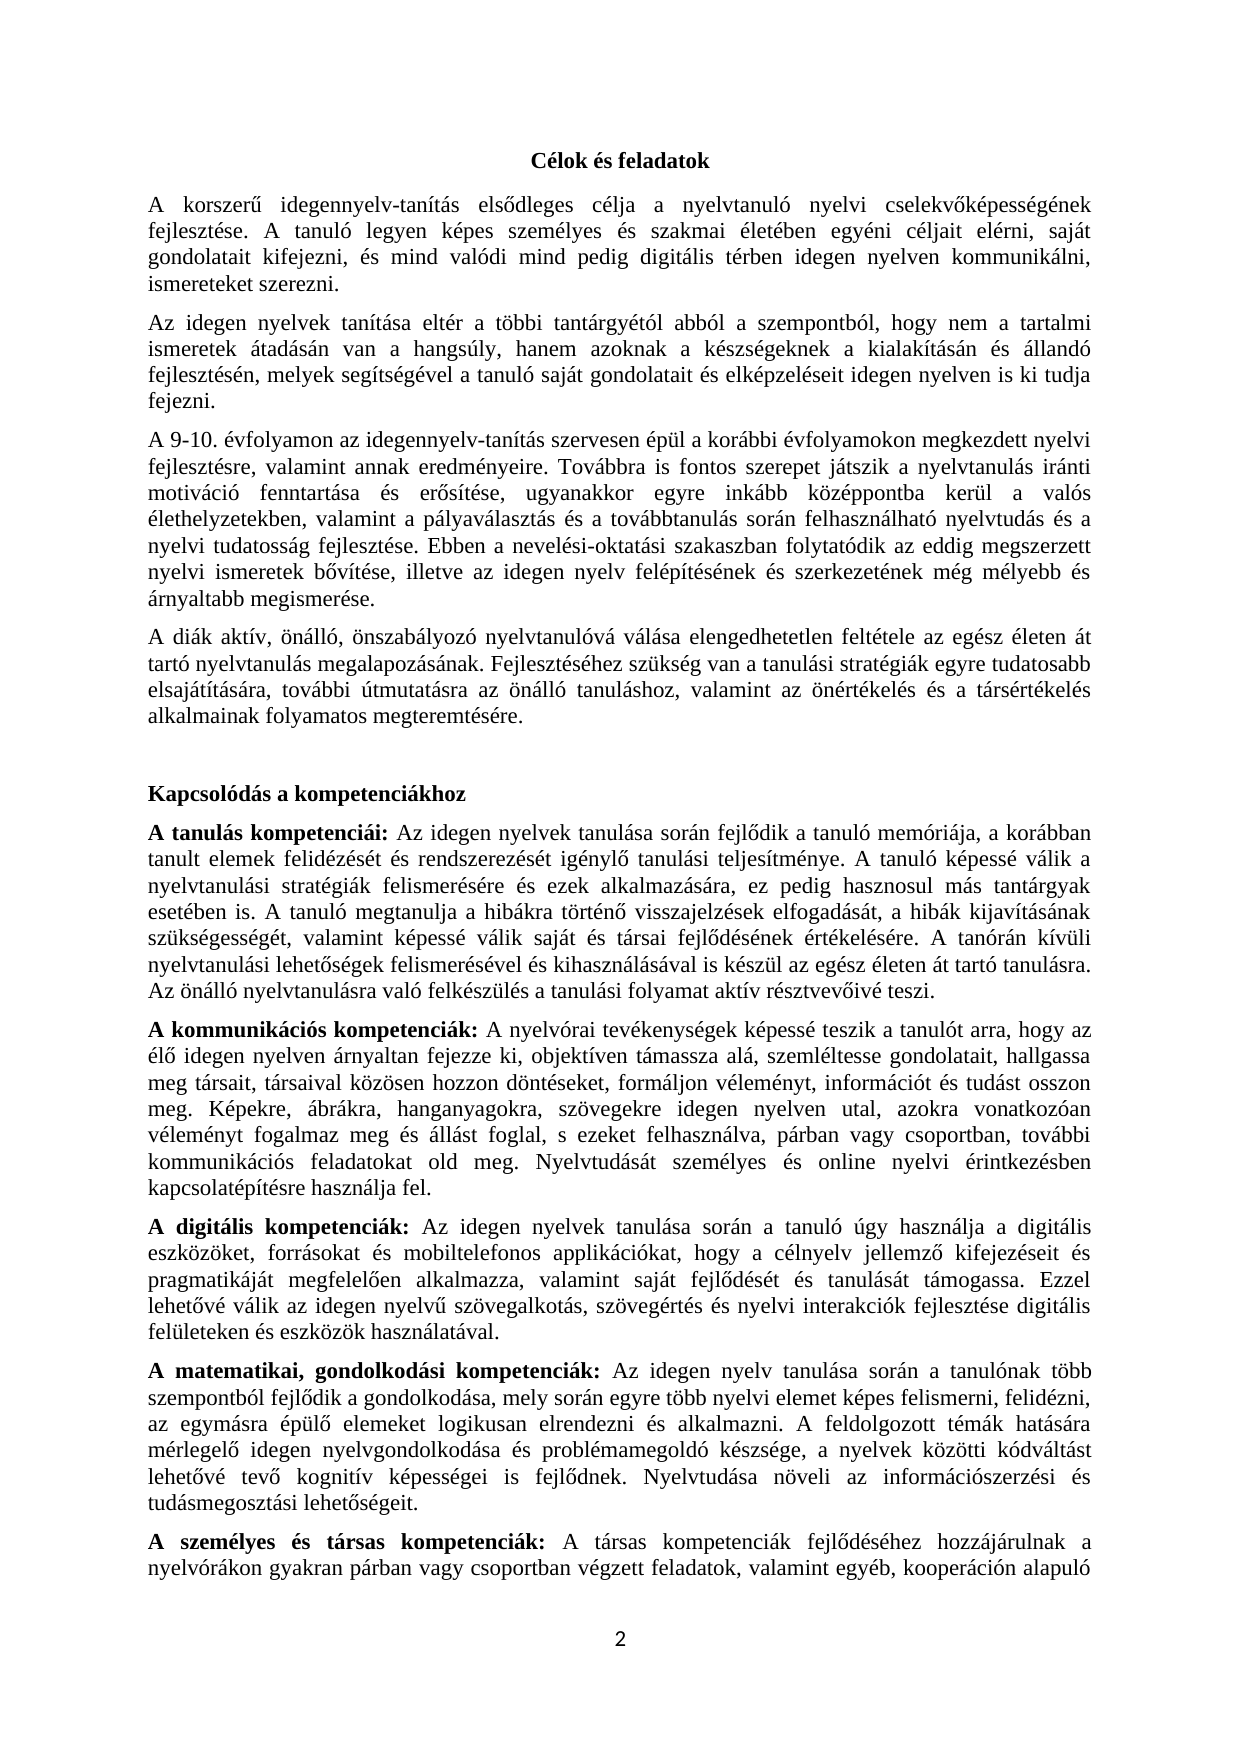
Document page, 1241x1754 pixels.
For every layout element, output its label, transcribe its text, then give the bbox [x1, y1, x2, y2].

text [148, 1528, 1093, 1581]
text A korszerű idegennyelv-tanítás elsődleges célja a nyelvtanuló nyelvi cselekvőképességének fejlesztése. A tanuló legyen képes személyes és szakmai életében egyéni céljait elérni, saját gondolatait kifejezni, és mind valódi mind pedig digitális térben idegen nyelven kommunikálni, ismereteket szerezni. [148, 191, 1093, 296]
text A matematikai, gondolkodási kompetenciák: Az idegen nyelv tanulása során a tanulónak több szempontból fejlődik a gondolkodása, mely során egyre több nyelvi elemet képes felismerni, felidézni, az egymásra épülő elemeket logikusan elrendezni és alkalmazni. A feldolgozott témák hatására mérlegelő idegen nyelvgondolkodása és problémamegoldó készsége, a nyelvek közötti kódváltást lehetővé tevő kognitív képességei is fejlődnek. Nyelvtudása növeli az információszerzési és tudásmegosztási lehetőségeit. [148, 1357, 1093, 1515]
text Célok és feladatok [148, 148, 1093, 174]
text A digitális kompetenciák: Az idegen nyelvek tanulása során a tanuló úgy használja a digitális eszközöket, forrásokat és mobiltelefonos applikációkat, hogy a célnyelv jellemző kifejezéseit és pragmatikáját megfelelően alkalmazza, valamint saját fejlődését és tanulását támogassa. Ezzel lehetővé válik az idegen nyelvű szövegalkotás, szövegértés és nyelvi interakciók fejlesztése digitális felületeken és eszközök használatával. [148, 1213, 1093, 1345]
text Az idegen nyelvek tanítása eltér a többi tantárgyétól abból a szempontból, hogy nem a tartalmi ismeretek átadásán van a hangsúly, hanem azoknak a készségeknek a kialakításán és állandó fejlesztésén, melyek segítségével a tanuló saját gondolatait és elképzeléseit idegen nyelven is ki tudja fejezni. [148, 308, 1093, 414]
text A tanulás kompetenciái: Az idegen nyelvek tanulása során fejlődik a tanuló memóriája, a korábban tanult elemek felidézését és rendszerezését igénylő tanulási teljesítménye. A tanuló képessé válik a nyelvtanulási stratégiák felismerésére és ezek alkalmazására, ez pedig hasznosul más tantárgyak esetében is. A tanuló megtanulja a hibákra történő visszajelzések elfogadását, a hibák kijavításának szükségességét, valamint képessé válik saját és társai fejlődésének értékelésére. A tanórán kívüli nyelvtanulási lehetőségek felismerésével és kihasználásával is készül az egész életen át tartó tanulásra. Az önálló nyelvtanulásra való felkészülés a tanulási folyamat aktív résztvevőivé teszi. [148, 819, 1093, 1003]
text A kommunikációs kompetenciák: A nyelvórai tevékenységek képessé teszik a tanulót arra, hogy az élő idegen nyelven árnyaltan fejezze ki, objektíven támassza alá, szemléltesse gondolatait, hallgassa meg társait, társaival közösen hozzon döntéseket, formáljon véleményt, információt és tudást osszon meg. Képekre, ábrákra, hanganyagokra, szövegekre idegen nyelven utal, azokra vonatkozóan véleményt fogalmaz meg és állást foglal, s ezeket felhasználva, párban vagy csoportban, további kommunikációs feladatokat old meg. Nyelvtudását személyes és online nyelvi érintkezésben kapcsolatépítésre használja fel. [148, 1016, 1093, 1201]
text A diák aktív, önálló, önszabályozó nyelvtanulóvá válása elengedhetetlen feltétele az egész életen át tartó nyelvtanulás megalapozásának. Fejlesztéséhez szükség van a tanulási stratégiák egyre tudatosabb elsajátítására, további útmutatásra az önálló tanuláshoz, valamint az önértékelés és a társértékelés alkalmainak folyamatos megteremtésére. [148, 623, 1093, 729]
text A 9-10. évfolyamon az idegennyelv-tanítás szervesen épül a korábbi évfolyamokon megkezdett nyelvi fejlesztésre, valamint annak eredményeire. Továbbra is fontos szerepet játszik a nyelvtanulás iránti motiváció fenntartása és erősítése, ugyanakkor egyre inkább középpontba kerül a valós élethelyzetekben, valamint a pályaválasztás és a továbbtanulás során felhasználható nyelvtudás és a nyelvi tudatosság fejlesztése. Ebben a nevelési-oktatási szakaszban folytatódik az eddig megszerzett nyelvi ismeretek bővítése, illetve az idegen nyelv felépítésének és szerkezetének még mélyebb és árnyaltabb megismerése. [148, 426, 1093, 611]
text Kapcsolódás a kompetenciákhoz [148, 780, 1093, 807]
